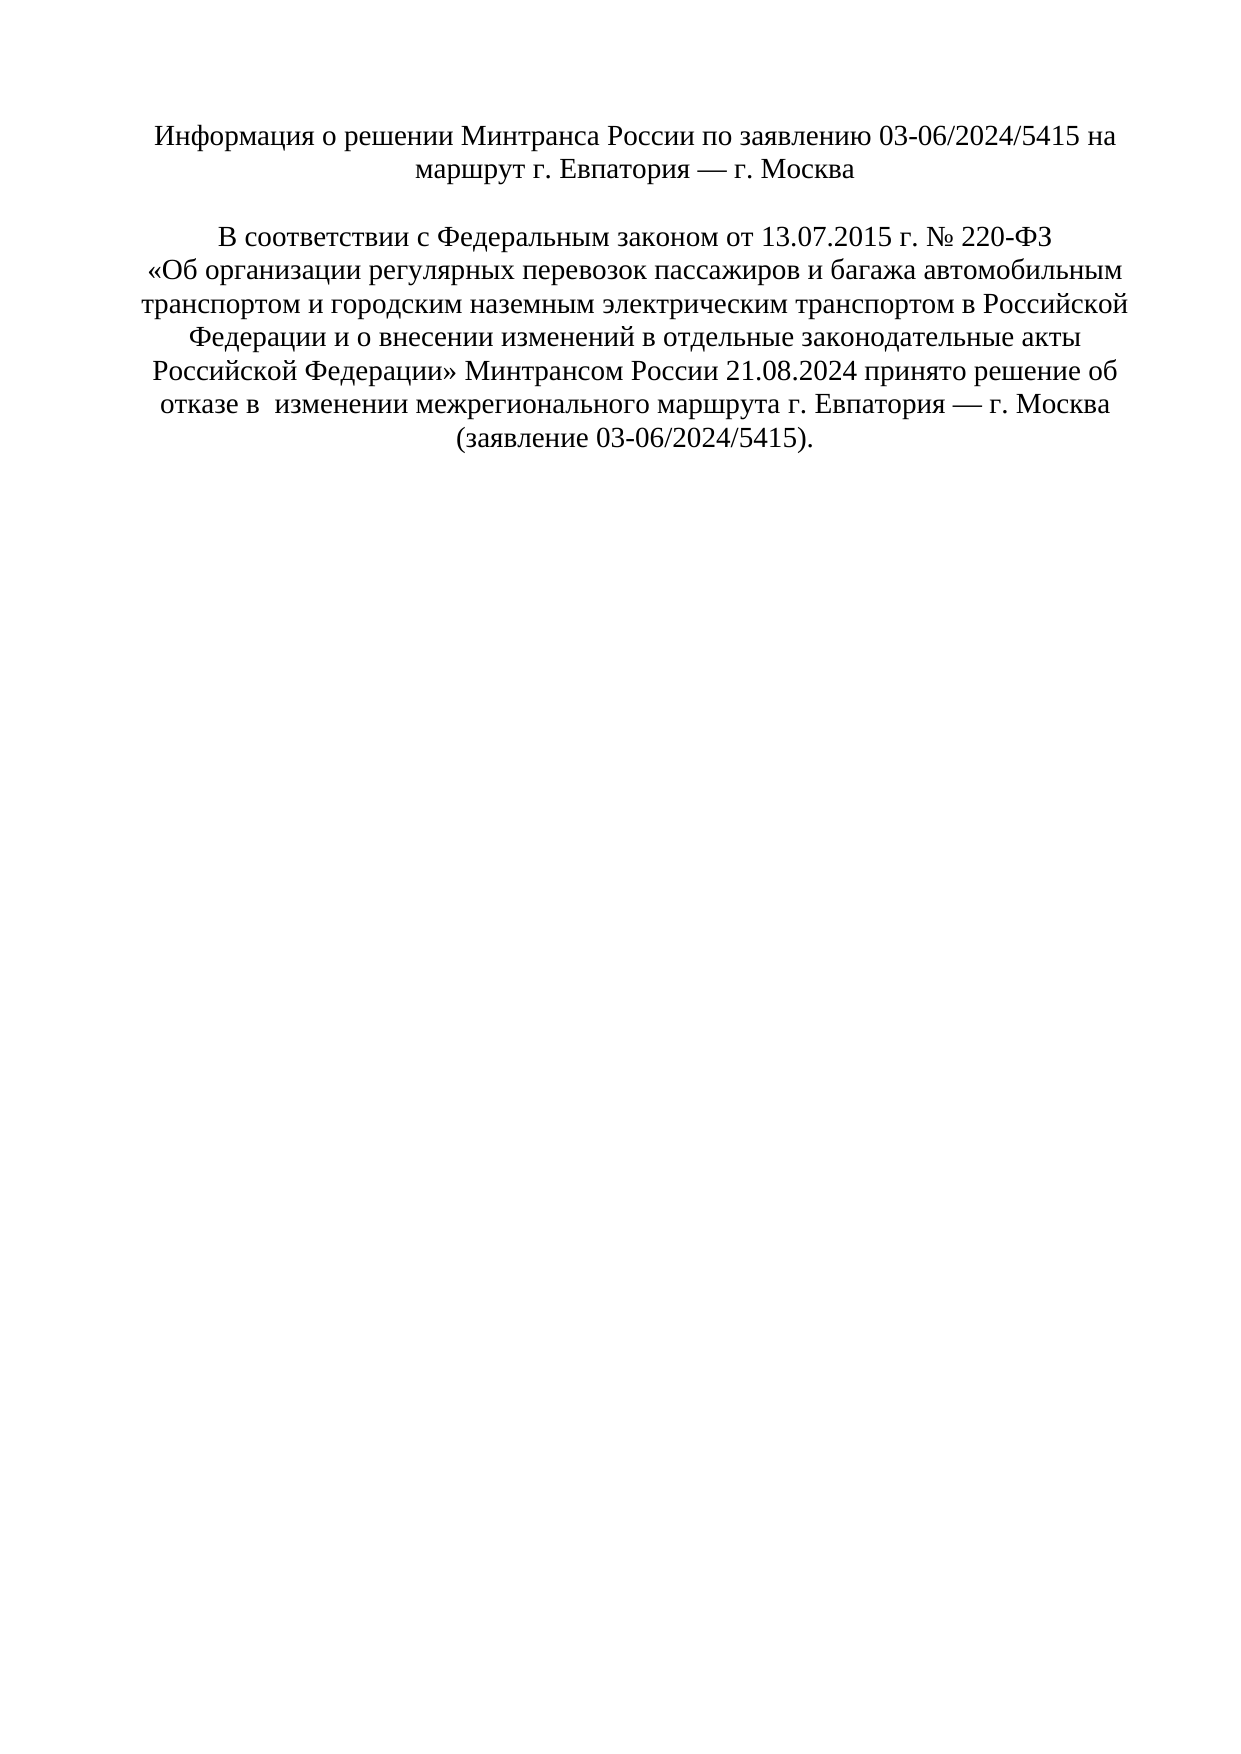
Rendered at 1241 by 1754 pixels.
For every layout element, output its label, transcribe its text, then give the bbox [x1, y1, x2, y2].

text В соответствии с Федеральным законом от 13.07.2015 г. № 220-ФЗ «Об организации регулярных перевозок пассажиров и багажа автомобильным транспортом и городским наземным электрическим транспортом в Российской Федерации и о внесении изменений в отдельные законодательные акты Российской Федерации» Минтрансом России 21.08.2024 принято решение об отказе в изменении межрегионального маршрута г. Евпатория — г. Москва (заявление 03-06/2024/5415). [118, 219, 1152, 453]
text Информация о решении Минтранса России по заявлению 03-06/2024/5415 на маршрут г. Евпатория — г. Москва [118, 118, 1152, 185]
